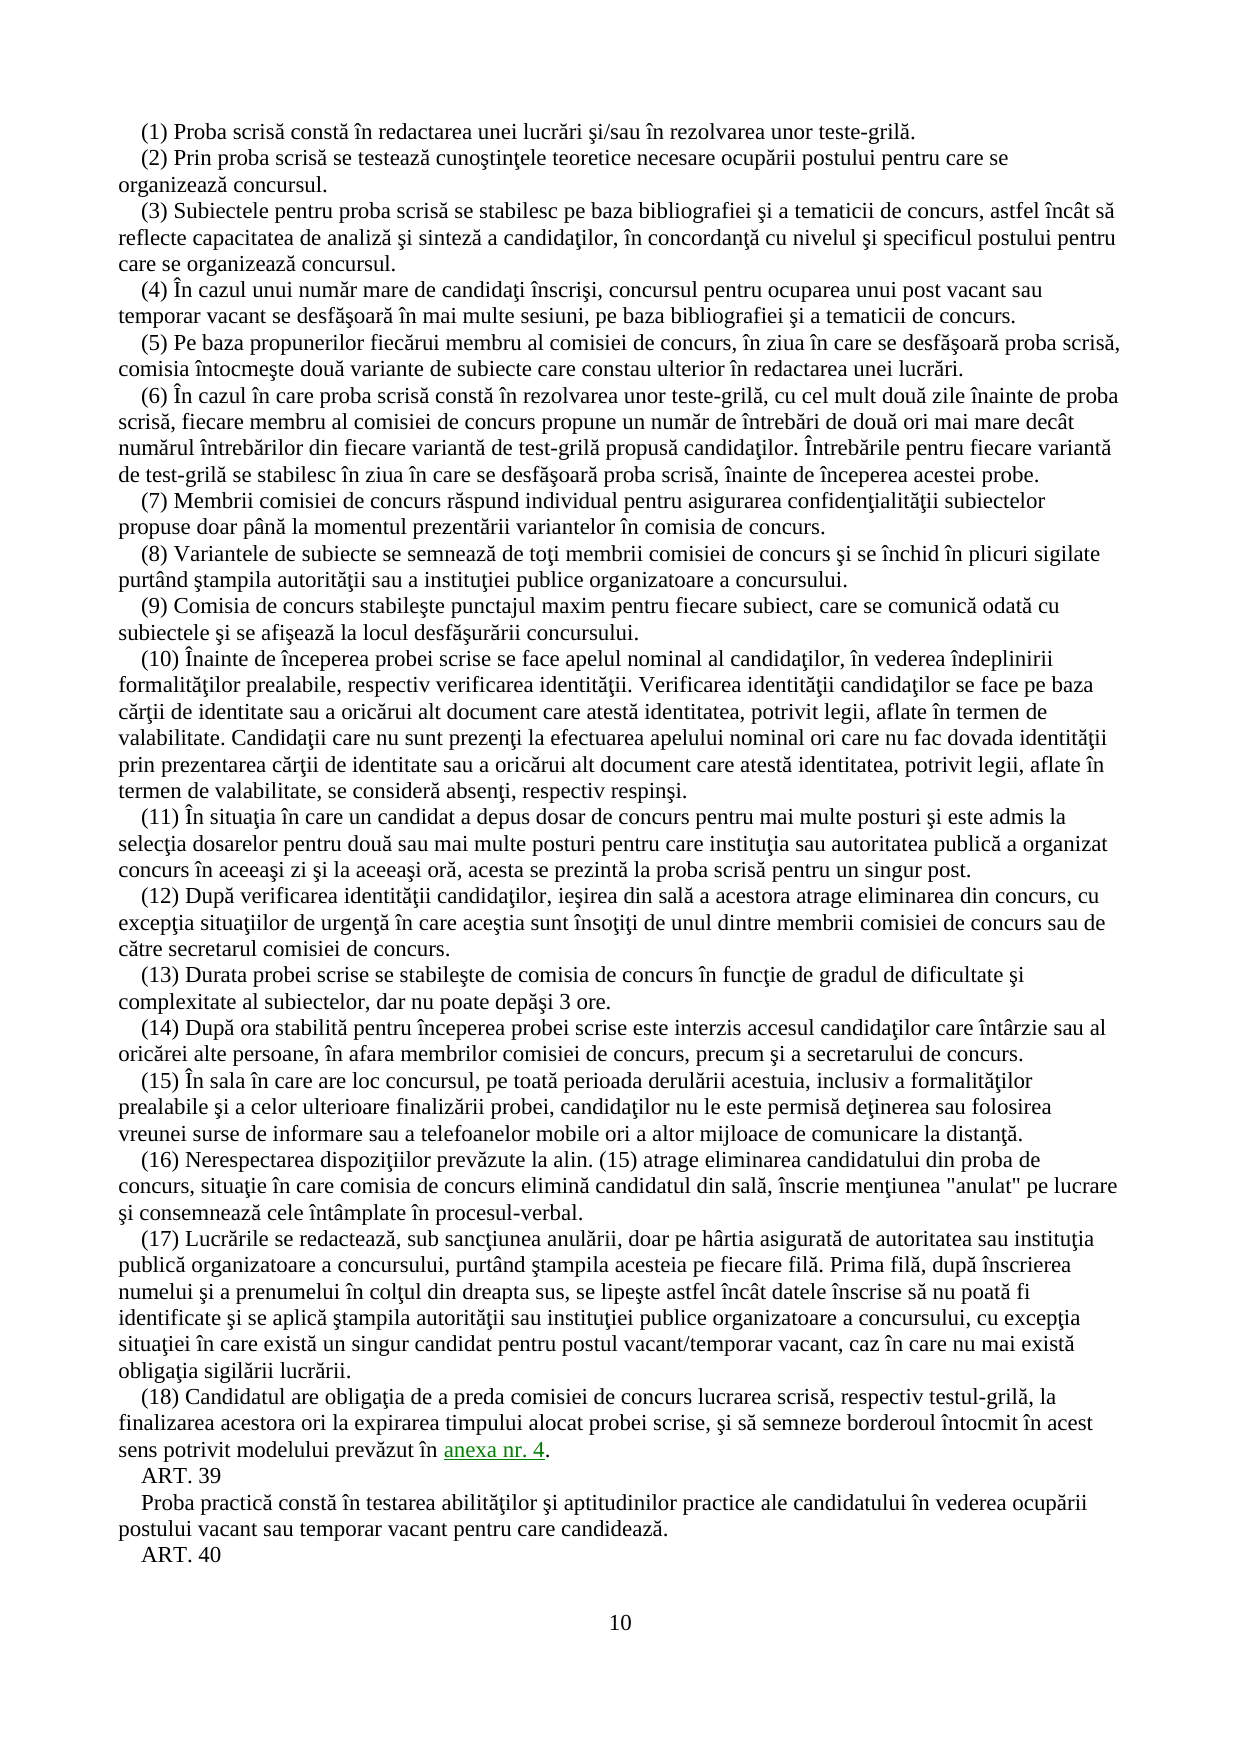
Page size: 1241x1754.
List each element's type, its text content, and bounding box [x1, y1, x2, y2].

text (10) Înainte de începerea probei scrise se face apelul nominal al candidaţilor, în vederea îndeplinirii formalităţilor prealabile, respectiv verificarea identităţii. Verificarea identităţii candidaţilor se face pe baza cărţii de identitate sau a oricărui alt document care atestă identitatea, potrivit legii, aflate în termen de valabilitate. Candidaţii care nu sunt prezenţi la efectuarea apelului nominal ori care nu fac dovada identităţii prin prezentarea cărţii de identitate sau a oricărui alt document care atestă identitatea, potrivit legii, aflate în termen de valabilitate, se consideră absenţi, respectiv respinşi. [118, 645, 1122, 803]
text (6) În cazul în care proba scrisă constă în rezolvarea unor teste-grilă, cu cel mult două zile înainte de proba scrisă, fiecare membru al comisiei de concurs propune un număr de întrebări de două ori mai mare decât numărul întrebărilor din fiecare variantă de test-grilă propusă candidaţilor. Întrebările pentru fiecare variantă de test-grilă se stabilesc în ziua în care se desfăşoară proba scrisă, înainte de începerea acestei probe. [118, 382, 1122, 487]
text (12) După verificarea identităţii candidaţilor, ieşirea din sală a acestora atrage eliminarea din concurs, cu excepţia situaţiilor de urgenţă în care aceştia sunt însoţiţi de unul dintre membrii comisiei de concurs sau de către secretarul comisiei de concurs. [118, 882, 1122, 961]
text ART. 39 [118, 1462, 1122, 1488]
text Proba practică constă în testarea abilităţilor şi aptitudinilor practice ale candidatului în vederea ocupării postului vacant sau temporar vacant pentru care candidează. [118, 1488, 1122, 1541]
text (14) După ora stabilită pentru începerea probei scrise este interzis accesul candidaţilor care întârzie sau al oricărei alte persoane, în afara membrilor comisiei de concurs, precum şi a secretarului de concurs. [118, 1014, 1122, 1067]
text (7) Membrii comisiei de concurs răspund individual pentru asigurarea confidenţialităţii subiectelor propuse doar până la momentul prezentării variantelor în comisia de concurs. [118, 487, 1122, 540]
text (15) În sala în care are loc concursul, pe toată perioada derulării acestuia, inclusiv a formalităţilor prealabile şi a celor ulterioare finalizării probei, candidaţilor nu le este permisă deţinerea sau folosirea vreunei surse de informare sau a telefoanelor mobile ori a altor mijloace de comunicare la distanţă. [118, 1067, 1122, 1146]
text (8) Variantele de subiecte se semnează de toţi membrii comisiei de concurs şi se închid în plicuri sigilate purtând ştampila autorităţii sau a instituţiei publice organizatoare a concursului. [118, 540, 1122, 592]
text (18) Candidatul are obligaţia de a preda comisiei de concurs lucrarea scrisă, respectiv testul-grilă, la finalizarea acestora ori la expirarea timpului alocat probei scrise, şi să semneze borderoul întocmit în acest sens potrivit modelului prevăzut în anexa nr. 4. [118, 1383, 1122, 1462]
text (1) Proba scrisă constă în redactarea unei lucrări şi/sau în rezolvarea unor teste-grilă. [118, 118, 1122, 144]
text (3) Subiectele pentru proba scrisă se stabilesc pe baza bibliografiei şi a tematicii de concurs, astfel încât să reflecte capacitatea de analiză şi sinteză a candidaţilor, în concordanţă cu nivelul şi specificul postului pentru care se organizează concursul. [118, 197, 1122, 276]
text (16) Nerespectarea dispoziţiilor prevăzute la alin. (15) atrage eliminarea candidatului din proba de concurs, situaţie în care comisia de concurs elimină candidatul din sală, înscrie menţiunea "anulat" pe lucrare şi consemnează cele întâmplate în procesul-verbal. [118, 1146, 1122, 1225]
text (11) În situaţia în care un candidat a depus dosar de concurs pentru mai multe posturi şi este admis la selecţia dosarelor pentru două sau mai multe posturi pentru care instituţia sau autoritatea publică a organizat concurs în aceeaşi zi şi la aceeaşi oră, acesta se prezintă la proba scrisă pentru un singur post. [118, 803, 1122, 882]
text (2) Prin proba scrisă se testează cunoştinţele teoretice necesare ocupării postului pentru care se organizează concursul. [118, 144, 1122, 197]
text (17) Lucrările se redactează, sub sancţiunea anulării, doar pe hârtia asigurată de autoritatea sau instituţia publică organizatoare a concursului, purtând ştampila acesteia pe fiecare filă. Prima filă, după înscrierea numelui şi a prenumelui în colţul din dreapta sus, se lipeşte astfel încât datele înscrise să nu poată fi identificate şi se aplică ştampila autorităţii sau instituţiei publice organizatoare a concursului, cu excepţia situaţiei în care există un singur candidat pentru postul vacant/temporar vacant, caz în care nu mai există obligaţia sigilării lucrării. [118, 1225, 1122, 1383]
text (5) Pe baza propunerilor fiecărui membru al comisiei de concurs, în ziua în care se desfăşoară proba scrisă, comisia întocmeşte două variante de subiecte care constau ulterior în redactarea unei lucrări. [118, 329, 1122, 382]
text ART. 40 [118, 1541, 1122, 1568]
text (9) Comisia de concurs stabileşte punctajul maxim pentru fiecare subiect, care se comunică odată cu subiectele şi se afişează la locul desfăşurării concursului. [118, 592, 1122, 645]
text (4) În cazul unui număr mare de candidaţi înscrişi, concursul pentru ocuparea unui post vacant sau temporar vacant se desfăşoară în mai multe sesiuni, pe baza bibliografiei şi a tematicii de concurs. [118, 276, 1122, 329]
text (13) Durata probei scrise se stabileşte de comisia de concurs în funcţie de gradul de dificultate şi complexitate al subiectelor, dar nu poate depăşi 3 ore. [118, 961, 1122, 1014]
